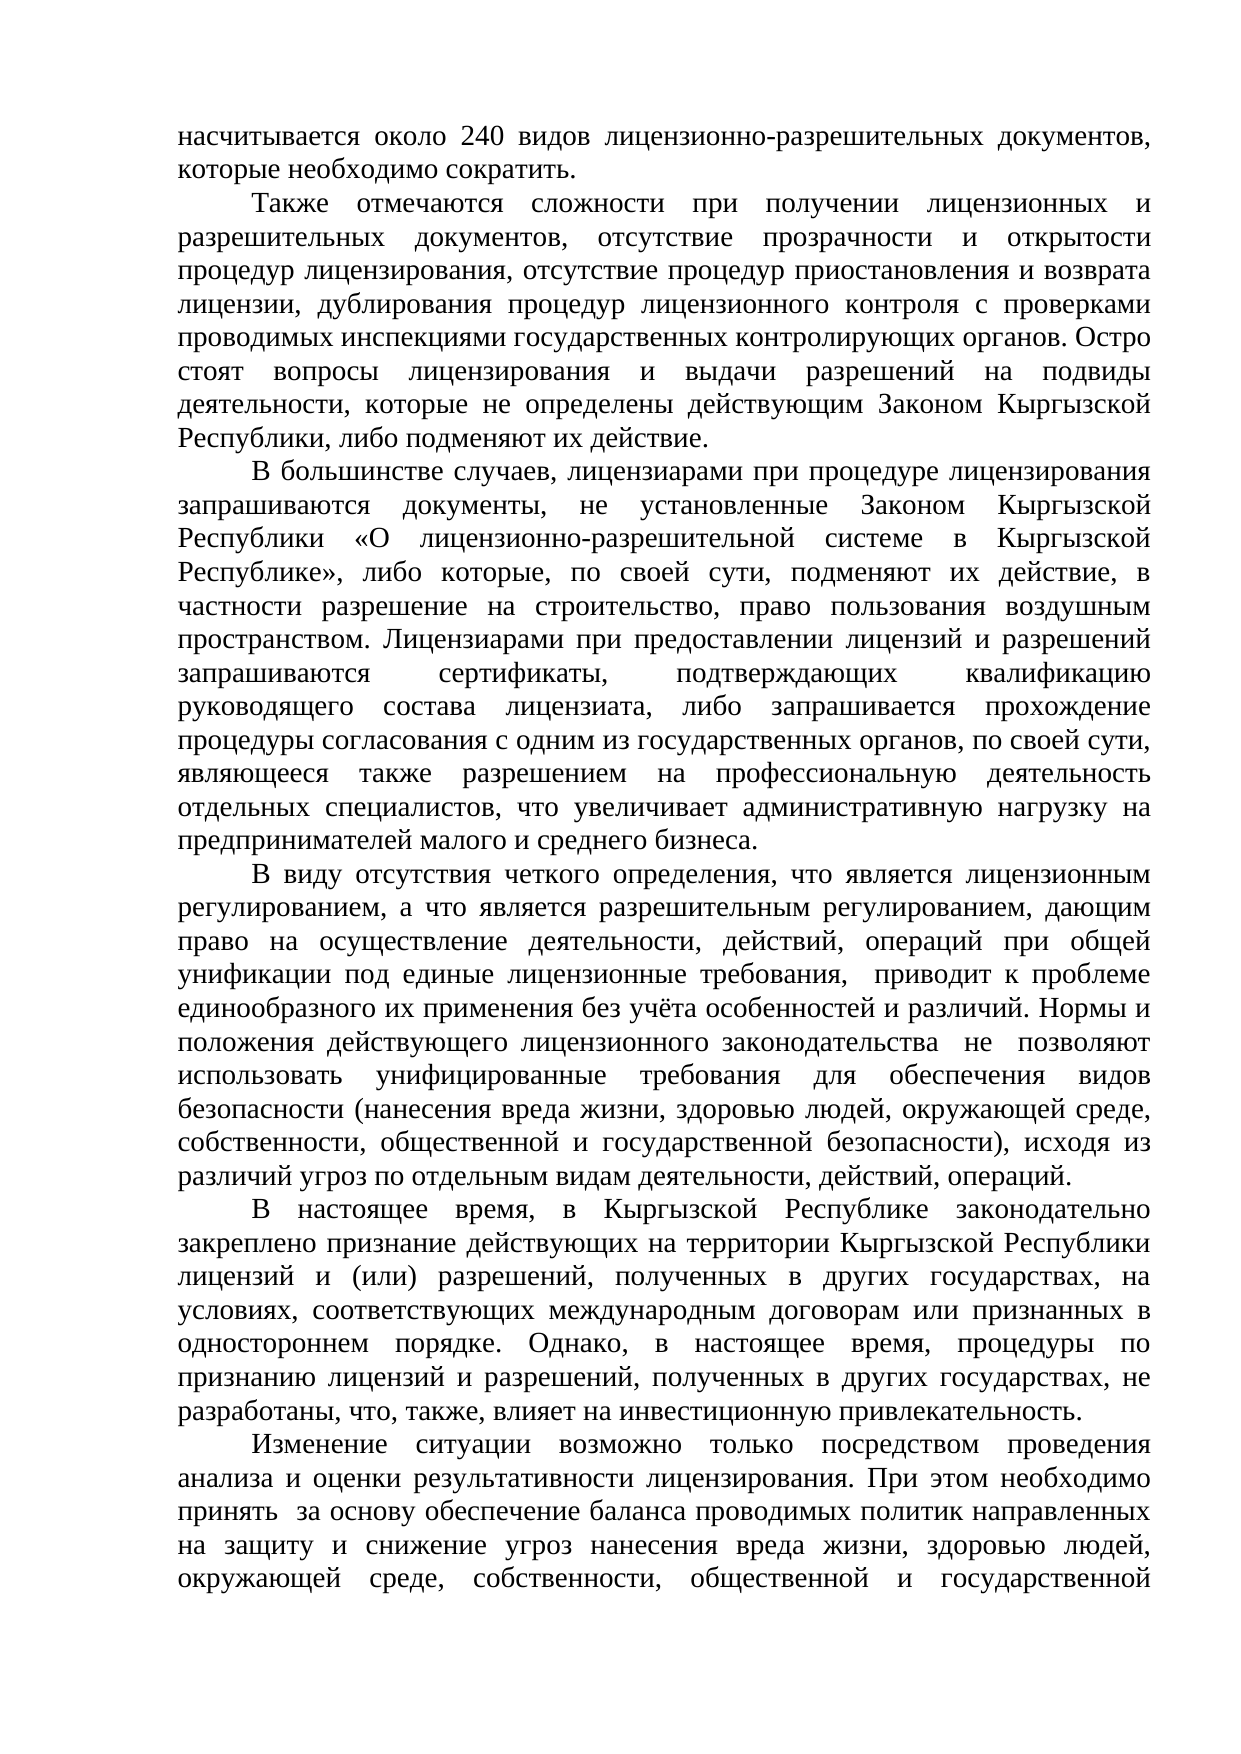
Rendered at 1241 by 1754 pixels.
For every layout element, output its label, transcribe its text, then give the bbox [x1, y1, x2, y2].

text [177, 118, 1152, 185]
text Также отмечаются сложности при получении лицензионных и разрешительных документов, отсутствие прозрачности и открытости процедур лицензирования, отсутствие процедур приостановления и возврата лицензии, дублирования процедур лицензионного контроля с проверками проводимых инспекциями государственных контролирующих органов. Остро стоят вопросы лицензирования и выдачи разрешений на подвиды деятельности, которые не определены действующим Законом Кыргызской Республики, либо подменяют их действие. [177, 185, 1152, 453]
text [177, 1426, 1152, 1594]
text В большинстве случаев, лицензиарами при процедуре лицензирования запрашиваются документы, не установленные Законом Кыргызской Республики «О лицензионно-разрешительной системе в Кыргызской Республике», либо которые, по своей сути, подменяют их действие, в частности разрешение на строительство, право пользования воздушным пространством. Лицензиарами при предоставлении лицензий и разрешений запрашиваются сертификаты, подтверждающих квалификацию руководящего состава лицензиата, либо запрашивается прохождение процедуры согласования с одним из государственных органов, по своей сути, являющееся также разрешением на профессиональную деятельность отдельных специалистов, что увеличивает административную нагрузку на предпринимателей малого и среднего бизнеса. [177, 453, 1152, 856]
text В виду отсутствия четкого определения, что является лицензионным регулированием, а что является разрешительным регулированием, дающим право на осуществление деятельности, действий, операций при общей унификации под единые лицензионные требования, приводит к проблеме единообразного их применения без учёта особенностей и различий. Нормы и положения действующего лицензионного законодательства не позволяют использовать унифицированные требования для обеспечения видов безопасности (нанесения вреда жизни, здоровью людей, окружающей среде, собственности, общественной и государственной безопасности), исходя из различий угроз по отдельным видам деятельности, действий, операций. [177, 856, 1152, 1191]
text В настоящее время, в Кыргызской Республике законодательно закреплено признание действующих на территории Кыргызской Республики лицензий и (или) разрешений, полученных в других государствах, на условиях, соответствующих международным договорам или признанных в одностороннем порядке. Однако, в настоящее время, процедуры по признанию лицензий и разрешений, полученных в других государствах, не разработаны, что, также, влияет на инвестиционную привлекательность. [177, 1191, 1152, 1426]
